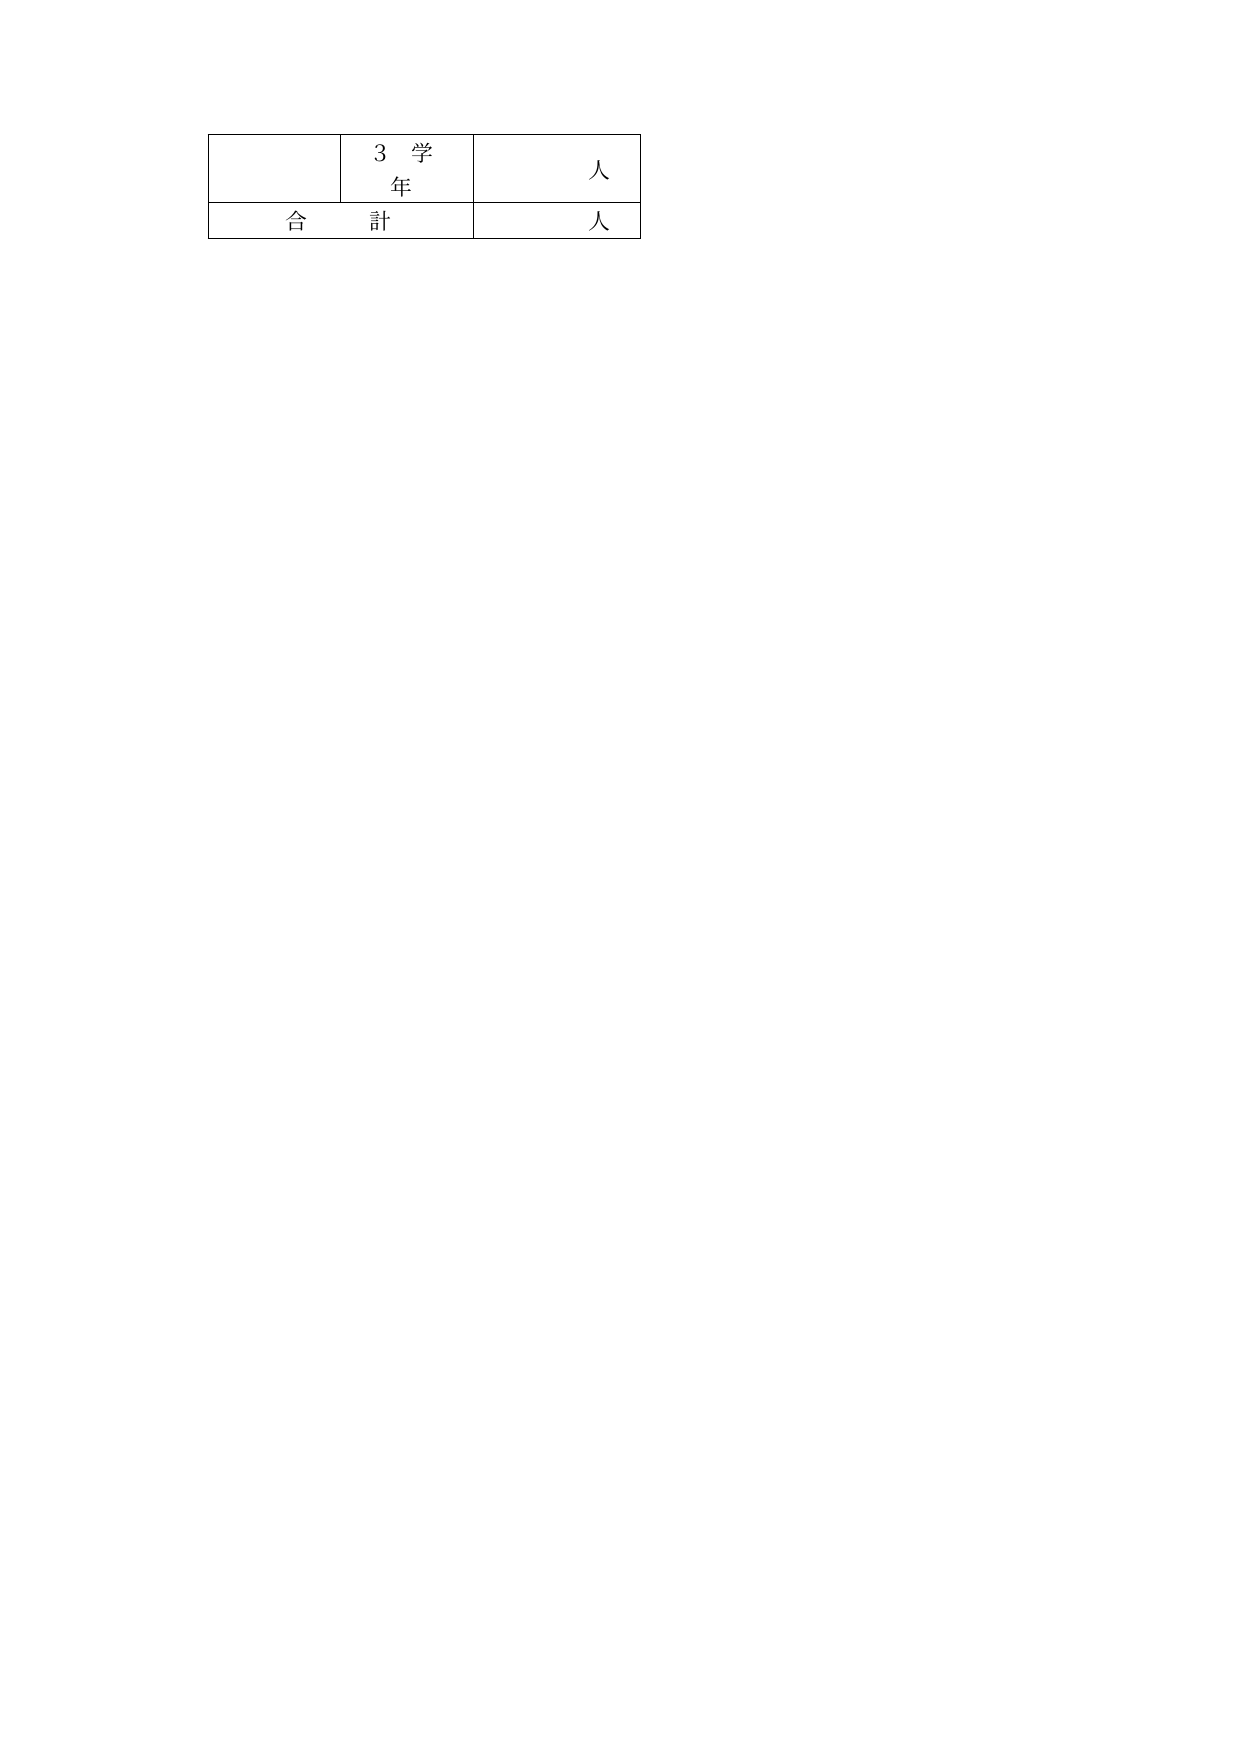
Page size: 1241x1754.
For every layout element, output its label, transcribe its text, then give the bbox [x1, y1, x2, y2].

table_cell ３学年 [341, 135, 473, 202]
table_cell 人 [474, 203, 640, 237]
table_cell 人 [474, 135, 640, 202]
table_cell 合 計 [209, 203, 473, 237]
